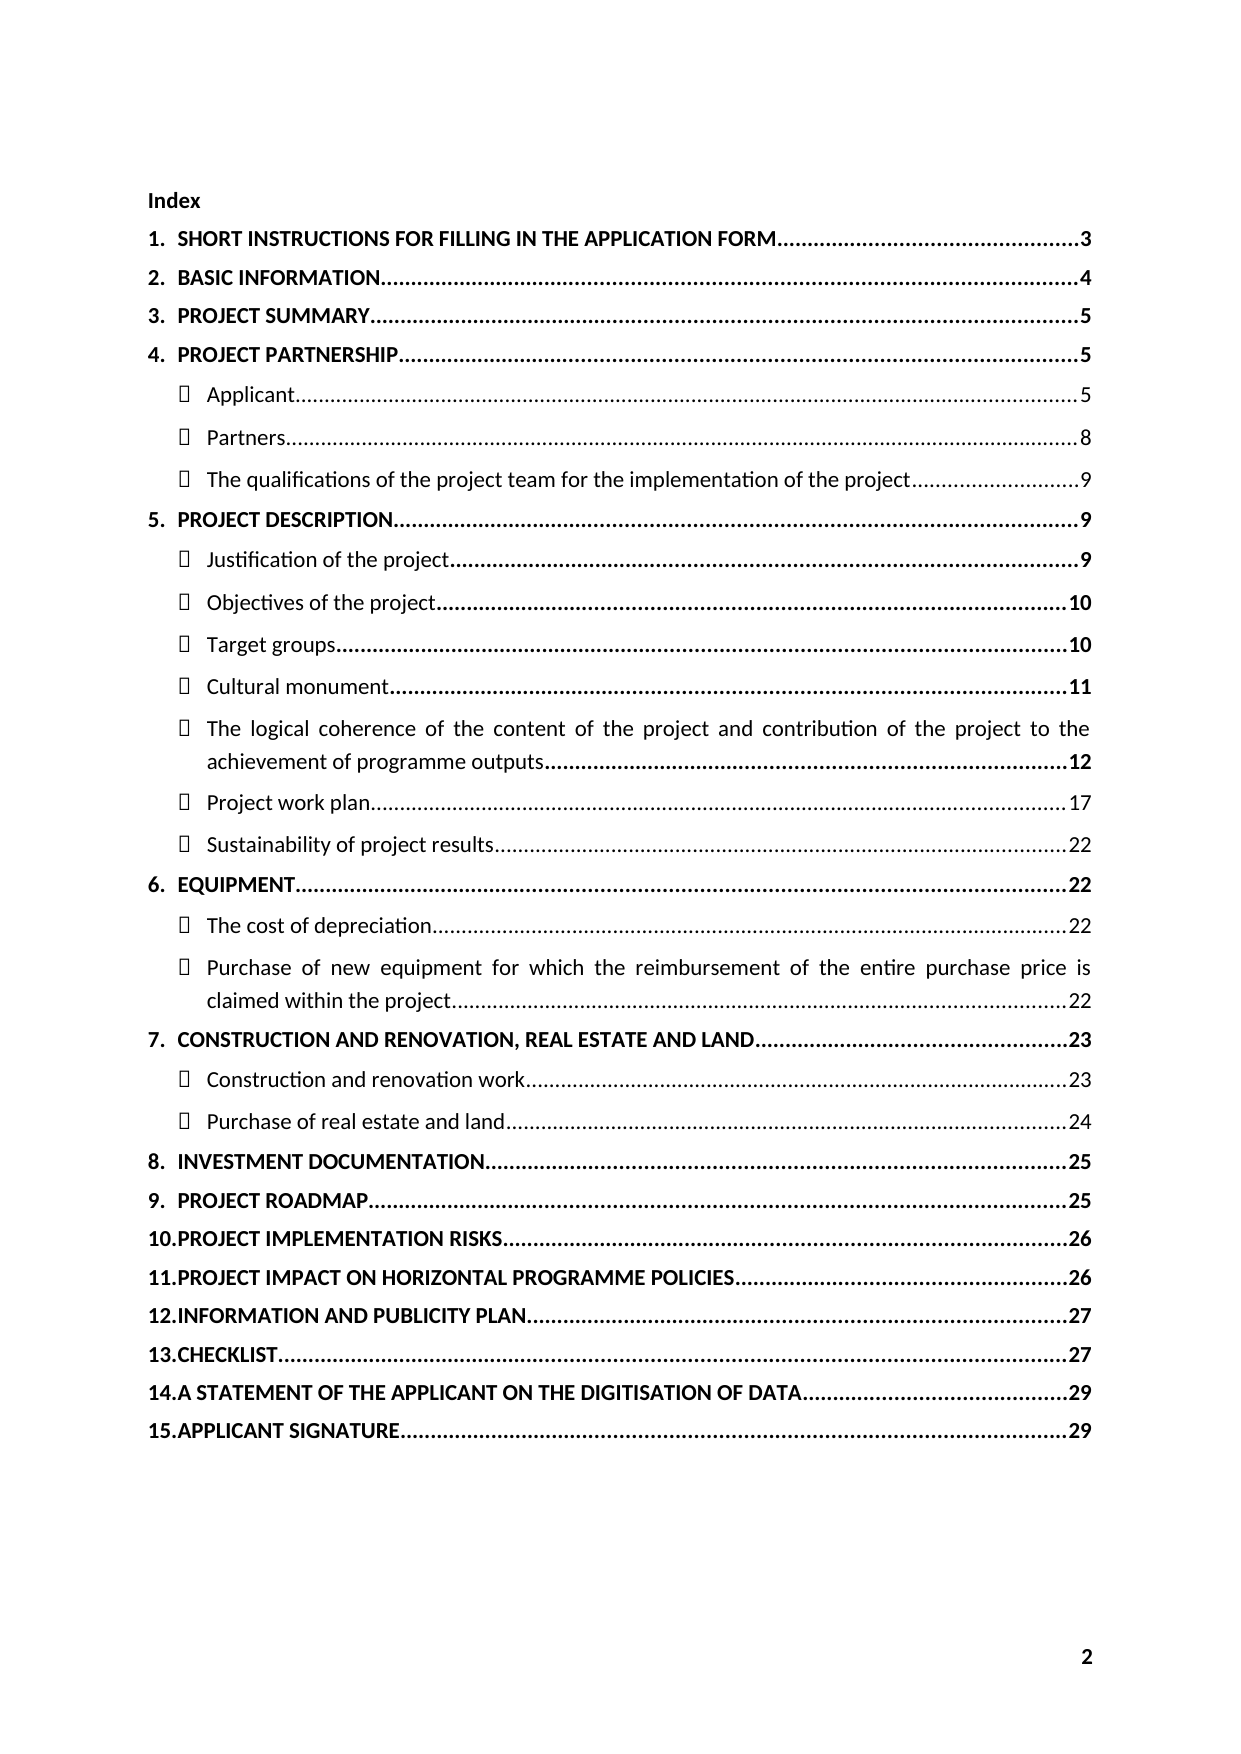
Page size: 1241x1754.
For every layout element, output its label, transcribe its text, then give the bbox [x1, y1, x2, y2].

text  Project work plan 17 [177, 786, 1093, 817]
text 6. EQUIPMENT 22 [148, 870, 1093, 898]
text 14. A STATEMENT OF THE APPLICANT ON THE DIGITISATION OF DATA 29 [148, 1378, 1093, 1406]
text  Sustainability of project results 22 [177, 828, 1093, 859]
text 11. PROJECT IMPACT ON HORIZONTAL PROGRAMME POLICIES 26 [148, 1263, 1093, 1291]
text 3. PROJECT SUMMARY 5 [148, 301, 1093, 329]
text 8. INVESTMENT DOCUMENTATION 25 [148, 1147, 1093, 1176]
text  The logical coherence of the content of the project and contribution of the project to the achievement of programme outputs 12 [177, 712, 1093, 775]
text  The qualifications of the project team for the implementation of the project 9 [177, 463, 1093, 494]
text 15. APPLICANT SIGNATURE 29 [148, 1417, 1093, 1444]
text 12. INFORMATION AND PUBLICITY PLAN 27 [148, 1301, 1093, 1329]
text  The cost of depreciation 22 [177, 909, 1093, 940]
text  Target groups 10 [177, 628, 1093, 659]
text 5. PROJECT DESCRIPTION 9 [148, 505, 1093, 533]
text  Applicant 5 [177, 378, 1093, 409]
text  Construction and renovation work 23 [177, 1063, 1093, 1094]
text  Justification of the project 9 [177, 543, 1093, 574]
text 10. PROJECT IMPLEMENTATION RISKS 26 [148, 1224, 1093, 1252]
text Index [148, 186, 1093, 214]
text 2. BASIC INFORMATION 4 [148, 263, 1093, 291]
text 13. CHECKLIST 27 [148, 1340, 1093, 1368]
text  Cultural monument 11 [177, 670, 1093, 701]
text 7. CONSTRUCTION AND RENOVATION, REAL ESTATE AND LAND 23 [148, 1025, 1093, 1053]
text  Partners 8 [177, 420, 1093, 452]
text  Purchase of new equipment for which the reimbursement of the entire purchase price is claimed within the project 22 [177, 951, 1093, 1014]
text 9. PROJECT ROADMAP 25 [148, 1186, 1093, 1214]
text 1. SHORT INSTRUCTIONS FOR FILLING IN THE APPLICATION FORM 3 [148, 224, 1093, 252]
text  Purchase of real estate and land 24 [177, 1105, 1093, 1137]
text 4. PROJECT PARTNERSHIP 5 [148, 340, 1093, 368]
text  Objectives of the project 10 [177, 585, 1093, 617]
